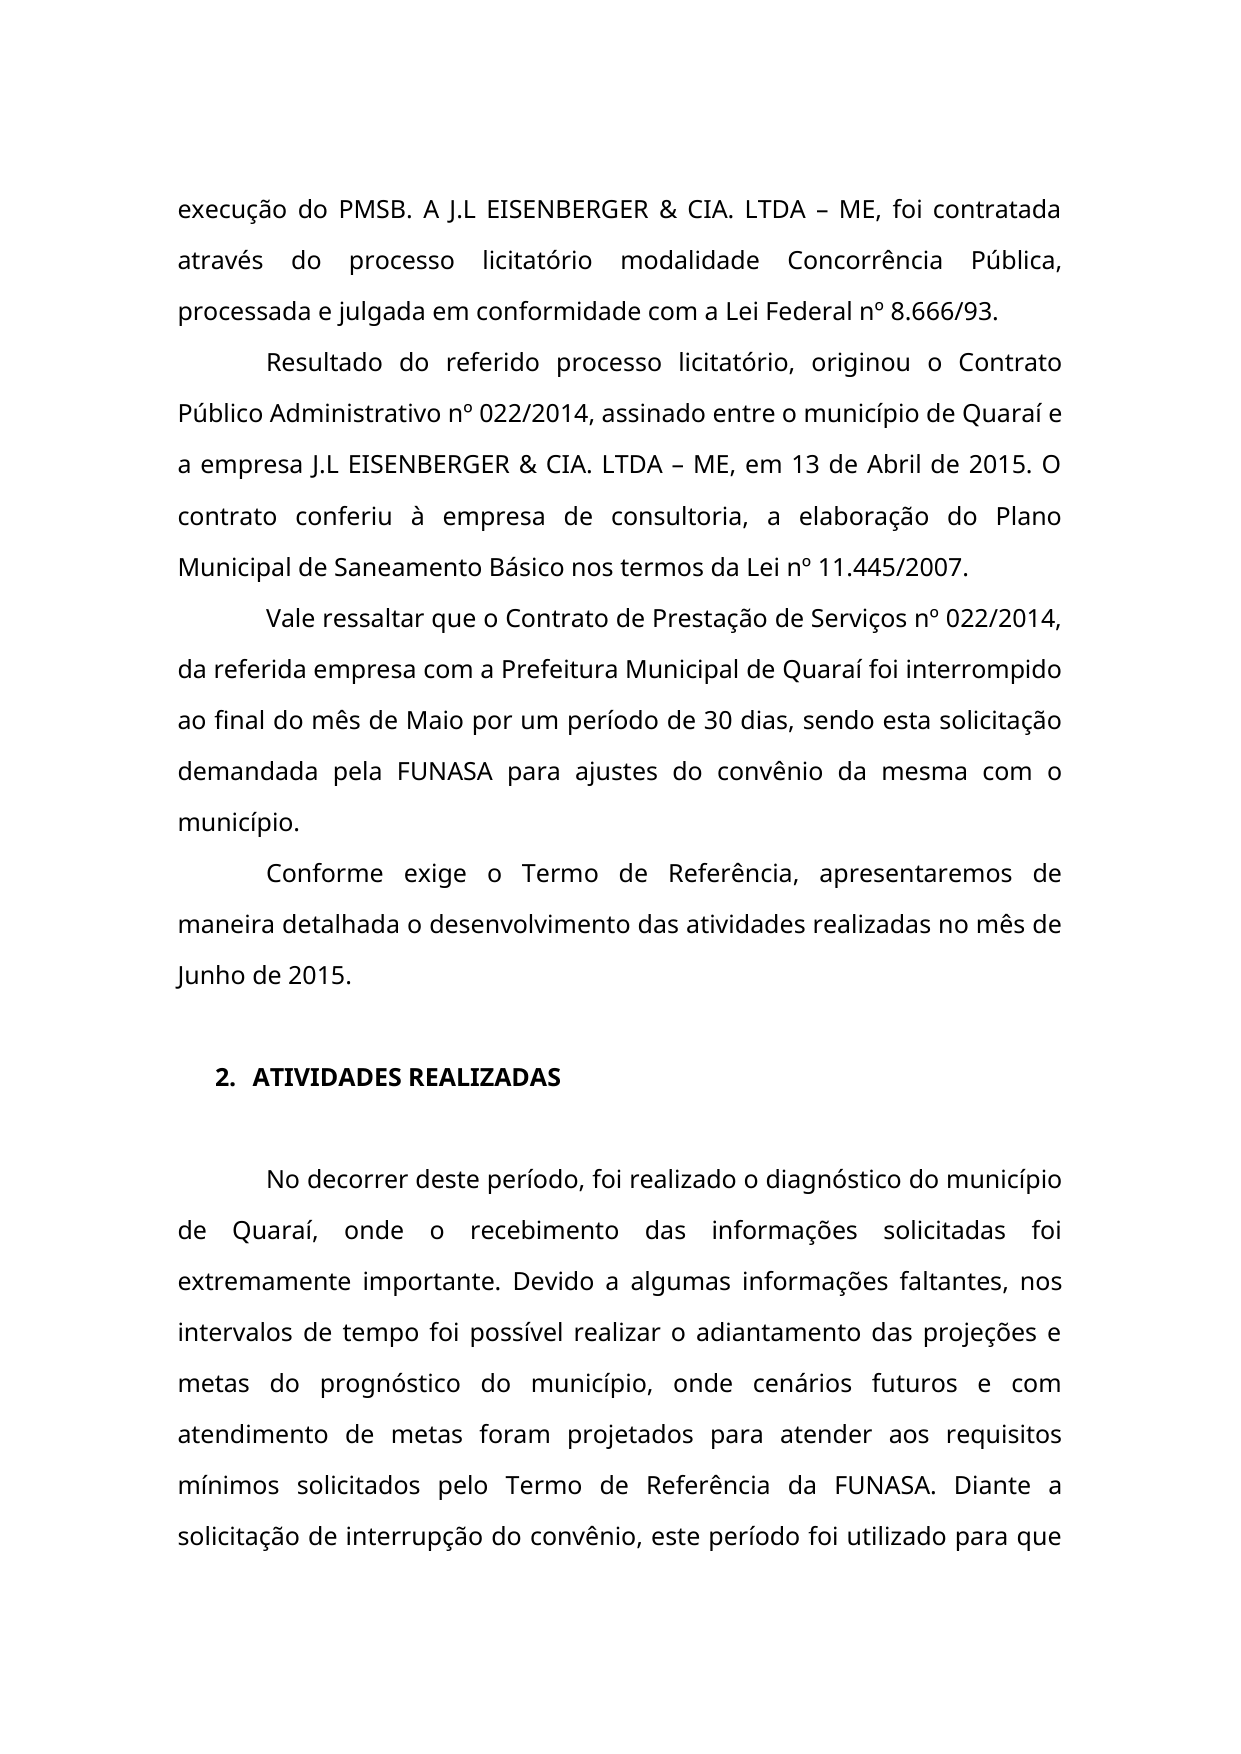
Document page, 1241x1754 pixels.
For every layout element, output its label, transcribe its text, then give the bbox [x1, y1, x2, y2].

text Resultado do referido processo licitatório, originou o Contrato Público Administrativo nº 022/2014, assinado entre o município de Quaraí e a empresa J.L EISENBERGER & CIA. LTDA – ME, em 13 de Abril de 2015. O contrato conferiu à empresa de consultoria, a elaboração do Plano Municipal de Saneamento Básico nos termos da Lei nº 11.445/2007. [177, 345, 1063, 583]
text Vale ressaltar que o Contrato de Prestação de Serviços nº 022/2014, da referida empresa com a Prefeitura Municipal de Quaraí foi interrompido ao final do mês de Maio por um período de 30 dias, sendo esta solicitação demandada pela FUNASA para ajustes do convênio da mesma com o município. [177, 600, 1063, 838]
text Conforme exige o Termo de Referência, apresentaremos de maneira detalhada o desenvolvimento das atividades realizadas no mês de Junho de 2015. [177, 856, 1063, 992]
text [177, 192, 1063, 328]
list ATIVIDADES REALIZADAS [215, 1060, 1063, 1094]
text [177, 1162, 1063, 1553]
